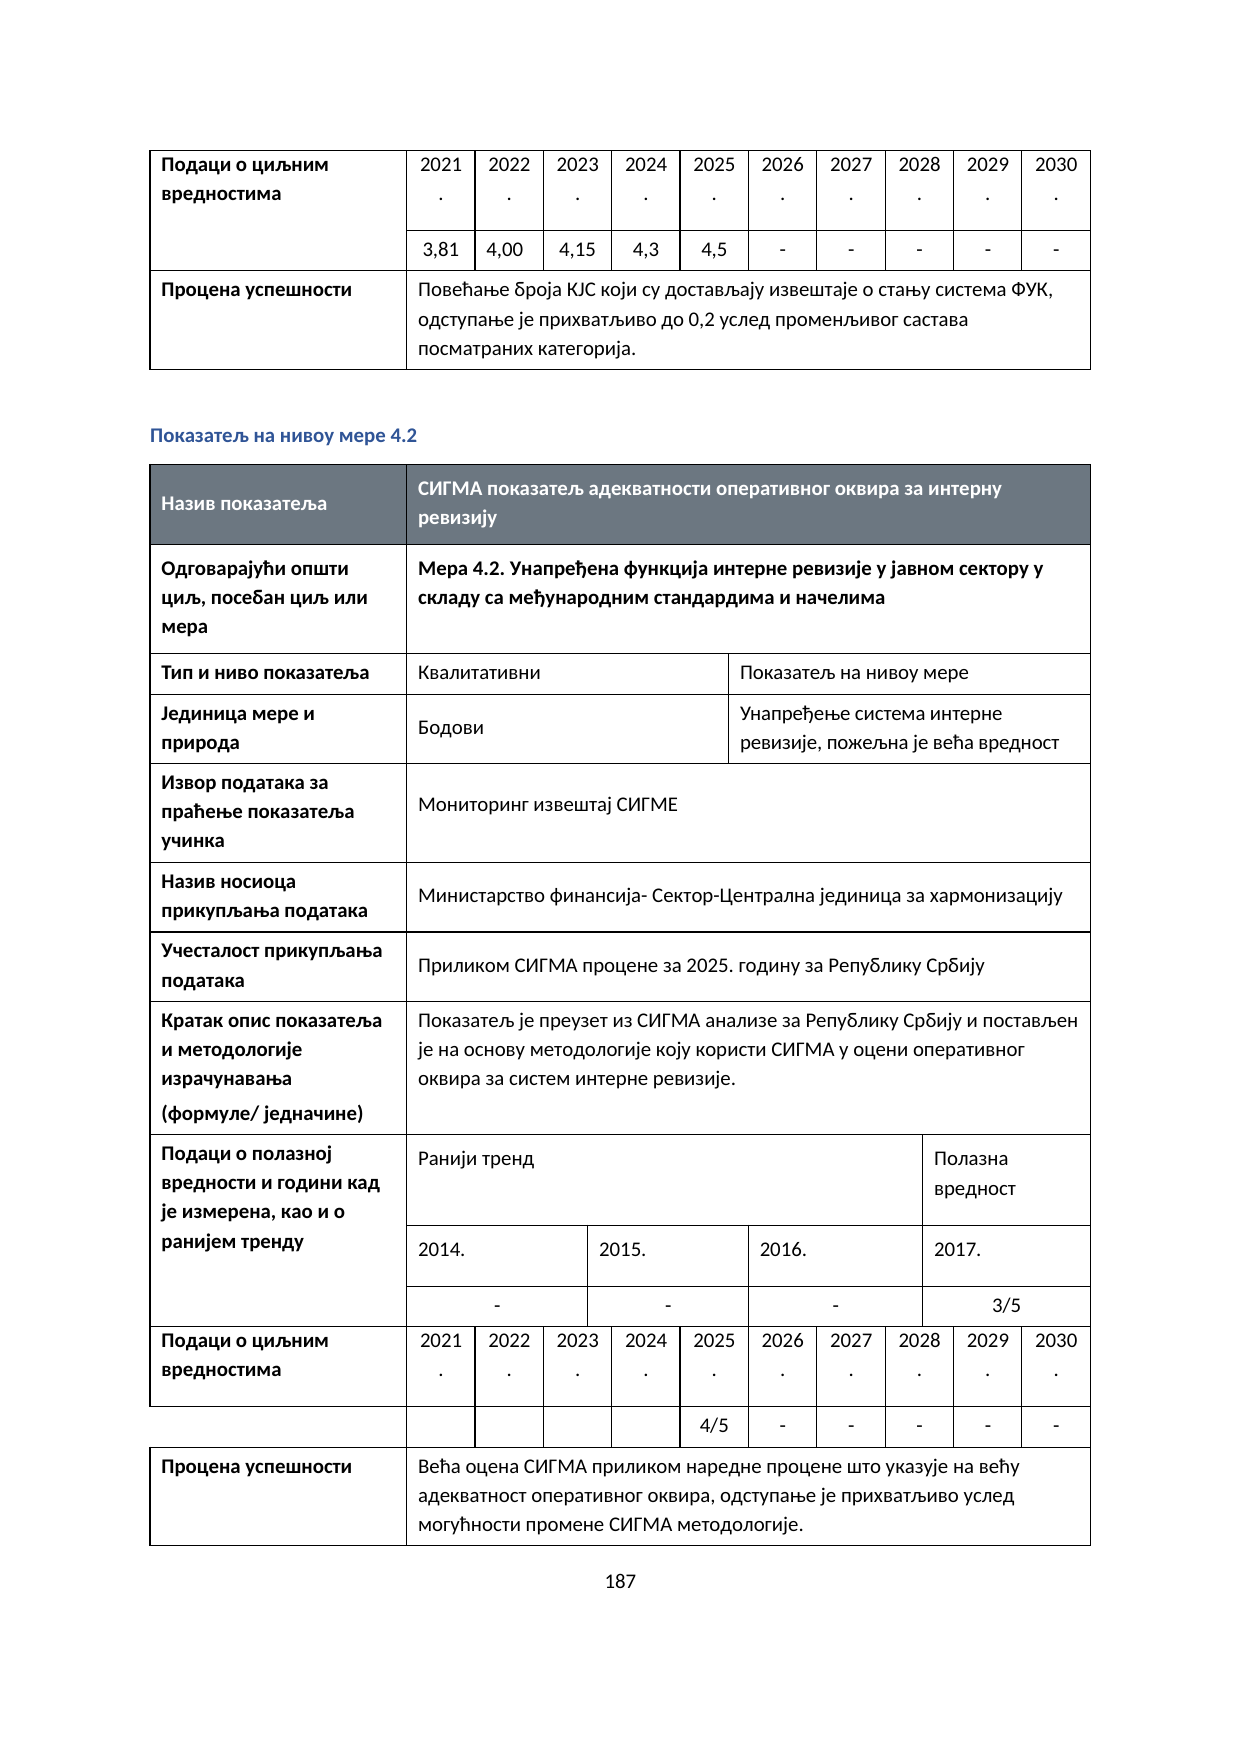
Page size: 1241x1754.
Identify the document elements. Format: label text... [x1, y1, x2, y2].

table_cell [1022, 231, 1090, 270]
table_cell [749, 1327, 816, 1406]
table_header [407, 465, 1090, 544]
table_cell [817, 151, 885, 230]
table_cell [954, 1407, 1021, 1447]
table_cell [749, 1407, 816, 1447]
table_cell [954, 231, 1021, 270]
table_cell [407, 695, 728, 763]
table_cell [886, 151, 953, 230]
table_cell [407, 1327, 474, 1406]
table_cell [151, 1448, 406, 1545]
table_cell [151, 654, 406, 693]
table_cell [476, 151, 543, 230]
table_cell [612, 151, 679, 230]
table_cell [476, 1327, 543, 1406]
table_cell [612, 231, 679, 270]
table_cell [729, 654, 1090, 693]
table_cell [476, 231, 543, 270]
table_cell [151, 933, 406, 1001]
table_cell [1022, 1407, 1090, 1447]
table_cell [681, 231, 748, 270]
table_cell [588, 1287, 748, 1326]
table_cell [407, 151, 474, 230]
text Показатељ на нивоу мере 4.2 [150, 422, 1090, 448]
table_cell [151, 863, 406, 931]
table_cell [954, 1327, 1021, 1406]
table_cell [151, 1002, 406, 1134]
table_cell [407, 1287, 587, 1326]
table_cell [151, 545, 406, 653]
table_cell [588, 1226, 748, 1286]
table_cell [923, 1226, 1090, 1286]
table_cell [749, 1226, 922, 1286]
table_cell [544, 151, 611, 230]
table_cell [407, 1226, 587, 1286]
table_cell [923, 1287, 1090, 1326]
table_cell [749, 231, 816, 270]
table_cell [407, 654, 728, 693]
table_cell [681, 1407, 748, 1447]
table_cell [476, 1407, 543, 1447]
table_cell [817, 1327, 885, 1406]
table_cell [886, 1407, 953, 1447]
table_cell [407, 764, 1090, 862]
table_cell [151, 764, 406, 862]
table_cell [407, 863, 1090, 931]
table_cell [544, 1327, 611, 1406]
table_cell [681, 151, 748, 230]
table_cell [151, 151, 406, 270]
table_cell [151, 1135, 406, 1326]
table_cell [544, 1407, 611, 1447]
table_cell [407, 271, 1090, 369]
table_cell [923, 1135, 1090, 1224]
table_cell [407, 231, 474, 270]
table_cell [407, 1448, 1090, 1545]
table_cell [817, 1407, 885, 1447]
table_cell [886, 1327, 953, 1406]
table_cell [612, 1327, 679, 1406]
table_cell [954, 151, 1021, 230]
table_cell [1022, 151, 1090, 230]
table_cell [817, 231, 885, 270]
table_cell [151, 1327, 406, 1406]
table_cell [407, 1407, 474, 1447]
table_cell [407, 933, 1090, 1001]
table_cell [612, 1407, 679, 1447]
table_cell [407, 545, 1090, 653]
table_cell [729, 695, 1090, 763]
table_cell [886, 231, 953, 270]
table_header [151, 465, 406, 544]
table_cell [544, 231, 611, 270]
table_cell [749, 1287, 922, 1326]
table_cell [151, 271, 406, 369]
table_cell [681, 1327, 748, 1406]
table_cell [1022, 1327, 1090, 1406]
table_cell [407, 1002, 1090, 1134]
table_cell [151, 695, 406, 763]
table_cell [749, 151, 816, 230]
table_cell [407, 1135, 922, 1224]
